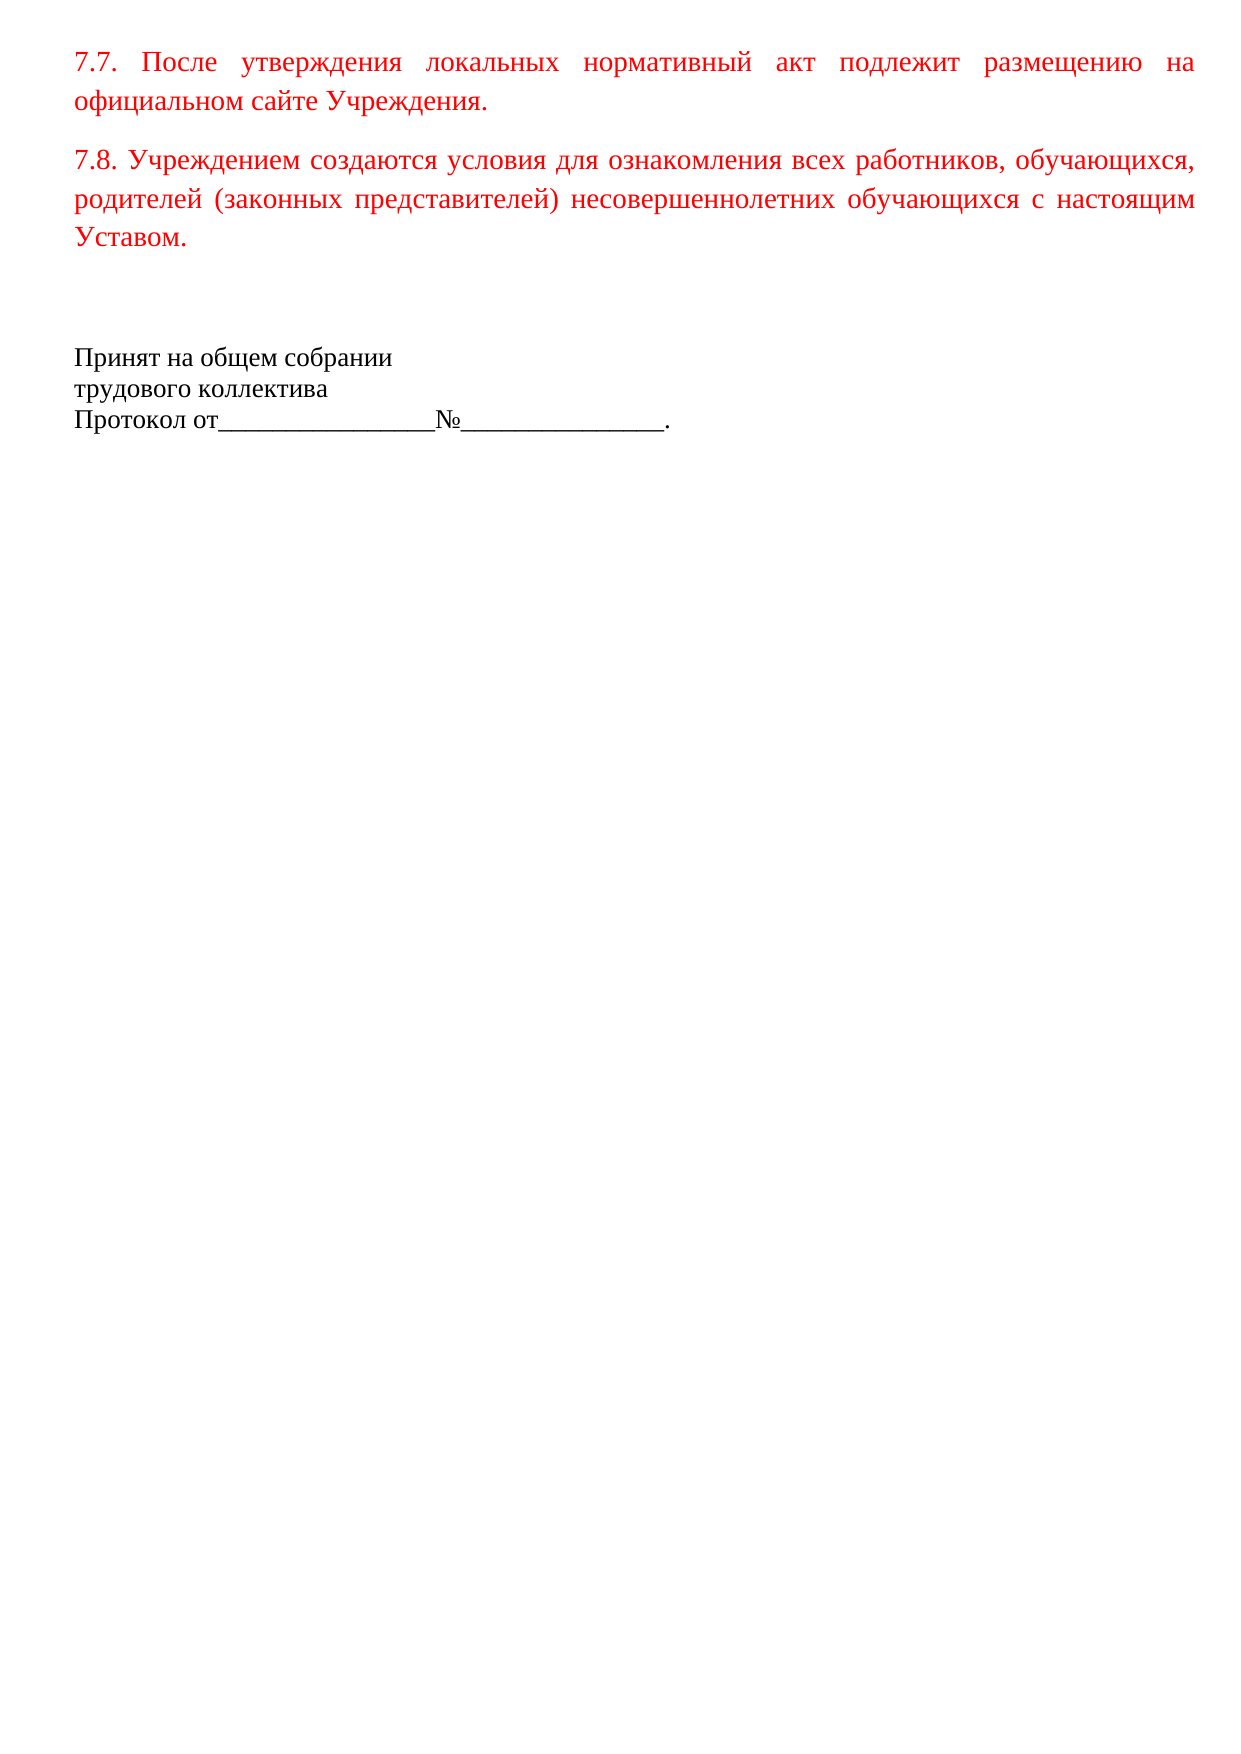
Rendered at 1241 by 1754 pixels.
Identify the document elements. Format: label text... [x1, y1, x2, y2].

text трудового коллектива [74, 372, 1196, 403]
text Принят на общем собрании [74, 341, 1196, 372]
text 7.8. Учреждением создаются условия для ознакомления всех работников, обучающихся, родителей (законных представителей) несовершеннолетних обучающихся с настоящим Уставом. [74, 142, 1196, 253]
text Протокол от________________№_______________. [74, 403, 1196, 434]
text 7.7. После утверждения локальных нормативный акт подлежит размещению на официальном сайте Учреждения. [74, 44, 1196, 116]
